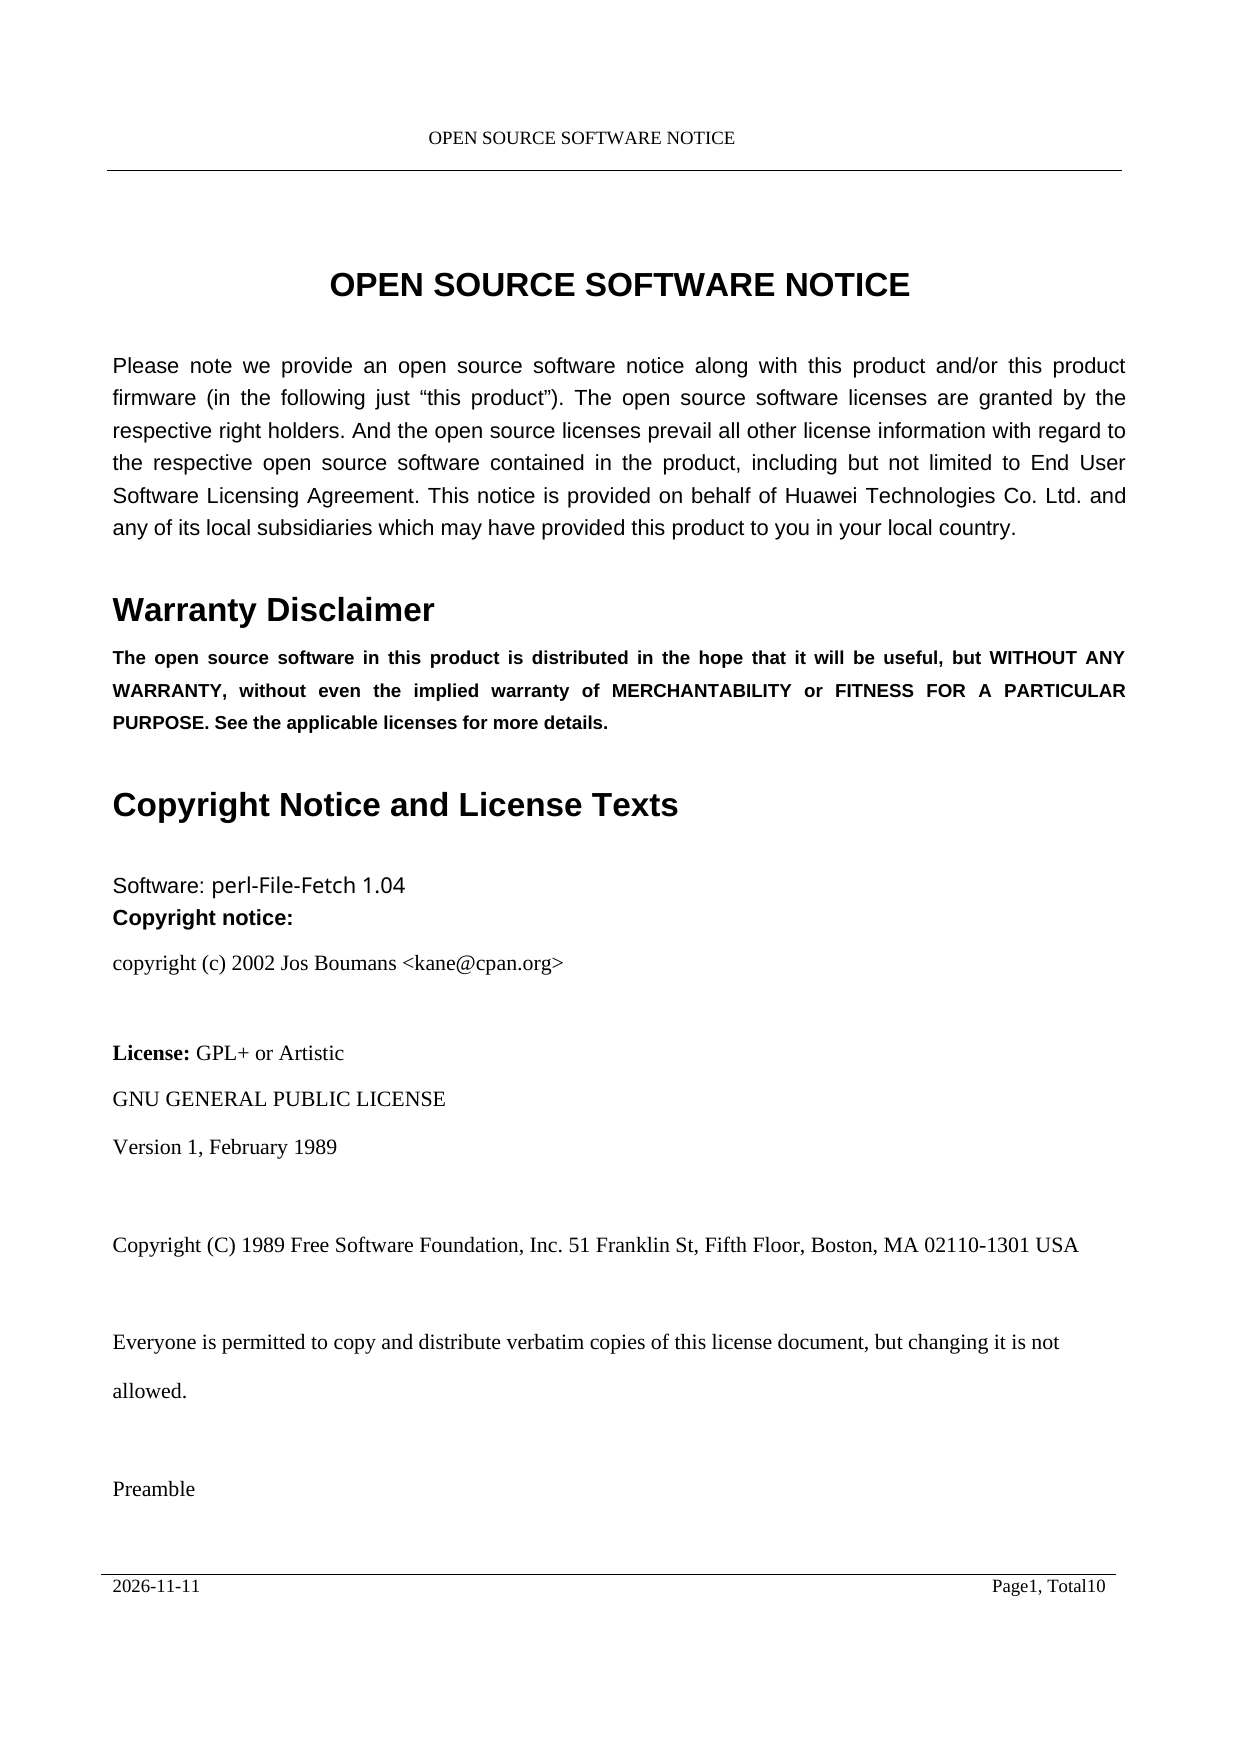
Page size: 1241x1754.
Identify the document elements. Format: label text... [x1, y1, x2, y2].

text OPEN SOURCE SOFTWARE NOTICE [112, 251, 1128, 316]
text Please note we provide an open source software notice along with this product and/or this product firmware (in the following just “this product”). The open source software licenses are granted by the respective right holders. And the open source licenses prevail all other license information with regard to the respective open source software contained in the product, including but not limited to End User Software Licensing Agreement. This notice is provided on behalf of Huawei Technologies Co. Ltd. and any of its local subsidiaries which may have provided this product to you in your local country. [112, 349, 1128, 544]
text Copyright notice: [112, 901, 1128, 934]
text Warranty Disclaimer [112, 576, 1128, 641]
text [112, 1082, 1128, 1504]
text copyright (c) 2002 Jos Boumans <kane@cpan.org> [112, 947, 1128, 979]
text Copyright Notice and License Texts [112, 771, 1128, 836]
text License: GPL+ or Artistic [112, 1037, 1128, 1069]
text Software: perl-File-Fetch 1.04 [112, 869, 1128, 901]
text The open source software in this product is distributed in the hope that it will be useful, but WITHOUT ANY WARRANTY, without even the implied warranty of MERCHANTABILITY or FITNESS FOR A PARTICULAR PURPOSE. See the applicable licenses for more details. [112, 641, 1128, 739]
